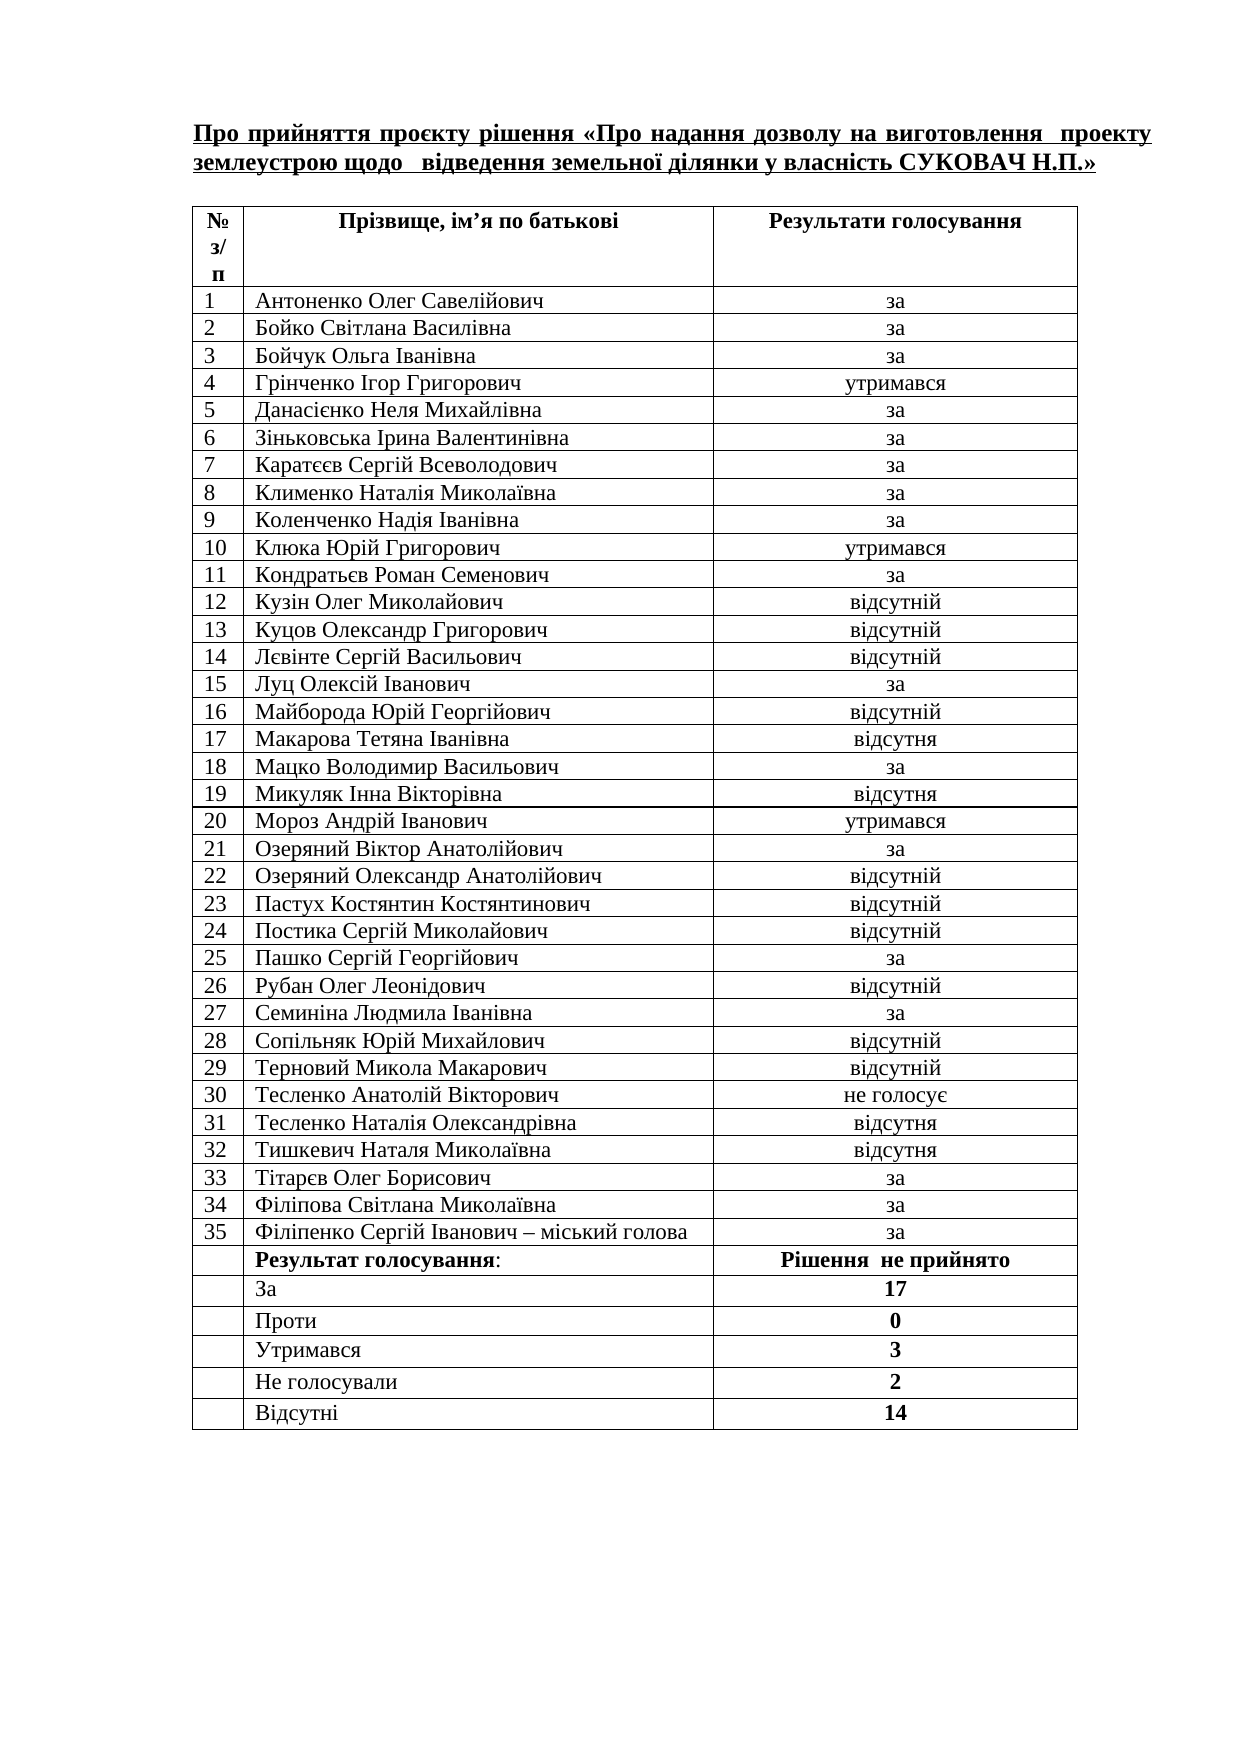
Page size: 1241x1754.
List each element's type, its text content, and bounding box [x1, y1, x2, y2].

table_cell Терновий Микола Макарович [244, 1054, 713, 1080]
table_cell Зіньковська Ірина Валентинівна [244, 424, 713, 450]
table_cell 3 [714, 1336, 1077, 1367]
table_cell 35 [193, 1219, 243, 1245]
table_cell 20 [193, 808, 243, 834]
table_cell 2 [193, 314, 243, 341]
table_cell Мороз Андрій Іванович [244, 808, 713, 834]
table_cell Утримався [244, 1336, 713, 1367]
table_cell 18 [193, 753, 243, 779]
table_cell 13 [193, 616, 243, 642]
table_cell 1 [193, 287, 243, 313]
table_cell утримався [714, 808, 1077, 834]
table_header № з/п [193, 207, 243, 286]
table_cell 25 [193, 945, 243, 971]
table_cell Каратєєв Сергій Всеволодович [244, 451, 713, 478]
table_cell Не голосували [244, 1368, 713, 1398]
table_cell відсутній [714, 588, 1077, 615]
table_cell 3 [193, 342, 243, 368]
table_cell 16 [193, 698, 243, 724]
table_cell 4 [193, 369, 243, 396]
table_cell Микуляк Інна Вікторівна [244, 780, 713, 806]
table_cell [193, 1307, 243, 1335]
table_cell 30 [193, 1081, 243, 1108]
table_cell за [714, 671, 1077, 697]
table_cell за [714, 314, 1077, 341]
table_cell 26 [193, 972, 243, 998]
table_cell Філіпова Світлана Миколаївна [244, 1191, 713, 1217]
table_cell Тітарєв Олег Борисович [244, 1164, 713, 1190]
table_cell Результат голосування: [244, 1246, 713, 1274]
table_cell Клименко Наталія Миколаївна [244, 479, 713, 505]
table_cell відсутній [714, 1027, 1077, 1053]
table_cell 23 [193, 890, 243, 916]
table_cell [193, 1336, 243, 1367]
table_cell 5 [193, 397, 243, 423]
table_cell відсутній [714, 643, 1077, 669]
table_cell Озеряний Віктор Анатолійович [244, 835, 713, 861]
table_cell Коленченко Надія Іванівна [244, 506, 713, 532]
table_header Результати голосування [714, 207, 1077, 233]
table_cell Данасієнко Неля Михайлівна [244, 397, 713, 423]
table_cell Тесленко Наталія Олександрівна [244, 1109, 713, 1135]
table_cell відсутній [714, 917, 1077, 943]
table_cell за [714, 1219, 1077, 1245]
table_cell за [714, 451, 1077, 478]
table_cell відсутній [714, 862, 1077, 889]
table_cell Рішення не прийнято [714, 1246, 1077, 1274]
table_cell 27 [193, 999, 243, 1026]
table_cell Постика Сергій Миколайович [244, 917, 713, 943]
table_cell відсутній [714, 1054, 1077, 1080]
table_cell за [714, 424, 1077, 450]
table_cell 33 [193, 1164, 243, 1190]
table_cell Кузін Олег Миколайович [244, 588, 713, 615]
table_cell 31 [193, 1109, 243, 1135]
table_cell Пашко Сергій Георгійович [244, 945, 713, 971]
table_cell за [714, 835, 1077, 861]
table_cell за [714, 753, 1077, 779]
table_cell Відсутні [244, 1399, 713, 1429]
table_cell Кондратьєв Роман Семенович [244, 561, 713, 587]
table_cell відсутня [714, 1136, 1077, 1163]
table_cell 12 [193, 588, 243, 615]
table_cell Майборода Юрій Георгійович [244, 698, 713, 724]
table_cell відсутня [714, 780, 1077, 806]
table_cell Куцов Олександр Григорович [244, 616, 713, 642]
table_cell 0 [714, 1307, 1077, 1335]
table_cell Семиніна Людмила Іванівна [244, 999, 713, 1026]
table_cell [193, 1368, 243, 1398]
table_cell Озеряний Олександр Анатолійович [244, 862, 713, 889]
table_cell за [714, 287, 1077, 313]
table_cell 15 [193, 671, 243, 697]
table_cell 24 [193, 917, 243, 943]
table_cell за [714, 945, 1077, 971]
table_cell Антоненко Олег Савелійович [244, 287, 713, 313]
table_cell за [714, 342, 1077, 368]
table_cell Мацко Володимир Васильович [244, 753, 713, 779]
table_header Прізвище, ім’я по батькові [244, 207, 713, 286]
table_cell Пастух Костянтин Костянтинович [244, 890, 713, 916]
table_cell 32 [193, 1136, 243, 1163]
table_cell Луц Олексій Іванович [244, 671, 713, 697]
table_cell Грінченко Ігор Григорович [244, 369, 713, 396]
table_cell Клюка Юрій Григорович [244, 534, 713, 560]
table_cell Рубан Олег Леонідович [244, 972, 713, 998]
table_cell 21 [193, 835, 243, 861]
table_cell За [244, 1276, 713, 1306]
table_cell [193, 1276, 243, 1306]
table_cell відсутня [714, 725, 1077, 752]
table_cell Макарова Тетяна Іванівна [244, 725, 713, 752]
table_cell Бойчук Ольга Іванівна [244, 342, 713, 368]
table_cell 22 [193, 862, 243, 889]
text Про прийняття проєкту рішення «Про надання дозволу на виготовлення проекту землеустрою щодо відведення земельної ділянки у власність СУКОВАЧ Н.П.» [193, 118, 1152, 143]
table_cell Філіпенко Сергій Іванович – міський голова [244, 1219, 713, 1245]
table_cell Проти [244, 1307, 713, 1335]
table_cell 2 [714, 1368, 1077, 1398]
table_cell 11 [193, 561, 243, 587]
table_cell [193, 1399, 243, 1429]
table_cell 29 [193, 1054, 243, 1080]
table_cell 34 [193, 1191, 243, 1217]
table_cell не голосує [714, 1081, 1077, 1108]
table_cell 10 [193, 534, 243, 560]
table_cell Бойко Світлана Василівна [244, 314, 713, 341]
table_cell відсутній [714, 616, 1077, 642]
table_cell 19 [193, 780, 243, 806]
table_cell [193, 1246, 243, 1274]
table_cell 17 [714, 1276, 1077, 1306]
table_cell 14 [714, 1399, 1077, 1429]
table_cell за [714, 999, 1077, 1026]
table_cell за [714, 1164, 1077, 1190]
table_cell за [714, 1191, 1077, 1217]
text Про прийняття проєкту рішення «Про надання дозволу на виготовлення проекту землеустрою щодо відведення земельної ділянки у власність СУКОВАЧ Н.П.» [193, 144, 1152, 176]
table_cell Тишкевич Наталя Миколаївна [244, 1136, 713, 1163]
table_cell 9 [193, 506, 243, 532]
table_cell утримався [714, 369, 1077, 396]
table_cell Лєвінте Сергій Васильович [244, 643, 713, 669]
table_cell 6 [193, 424, 243, 450]
table_cell за [714, 561, 1077, 587]
table_cell Сопільняк Юрій Михайлович [244, 1027, 713, 1053]
table_cell відсутня [714, 1109, 1077, 1135]
table_cell 7 [193, 451, 243, 478]
table_cell утримався [714, 534, 1077, 560]
table_cell [714, 233, 1077, 286]
table_cell відсутній [714, 972, 1077, 998]
table_cell за [714, 479, 1077, 505]
table_cell 28 [193, 1027, 243, 1053]
table_cell 8 [193, 479, 243, 505]
table_cell відсутній [714, 890, 1077, 916]
table_cell за [714, 397, 1077, 423]
table_cell 17 [193, 725, 243, 752]
table_cell Тесленко Анатолій Вікторович [244, 1081, 713, 1108]
table_cell відсутній [714, 698, 1077, 724]
table_cell за [714, 506, 1077, 532]
table_cell 14 [193, 643, 243, 669]
